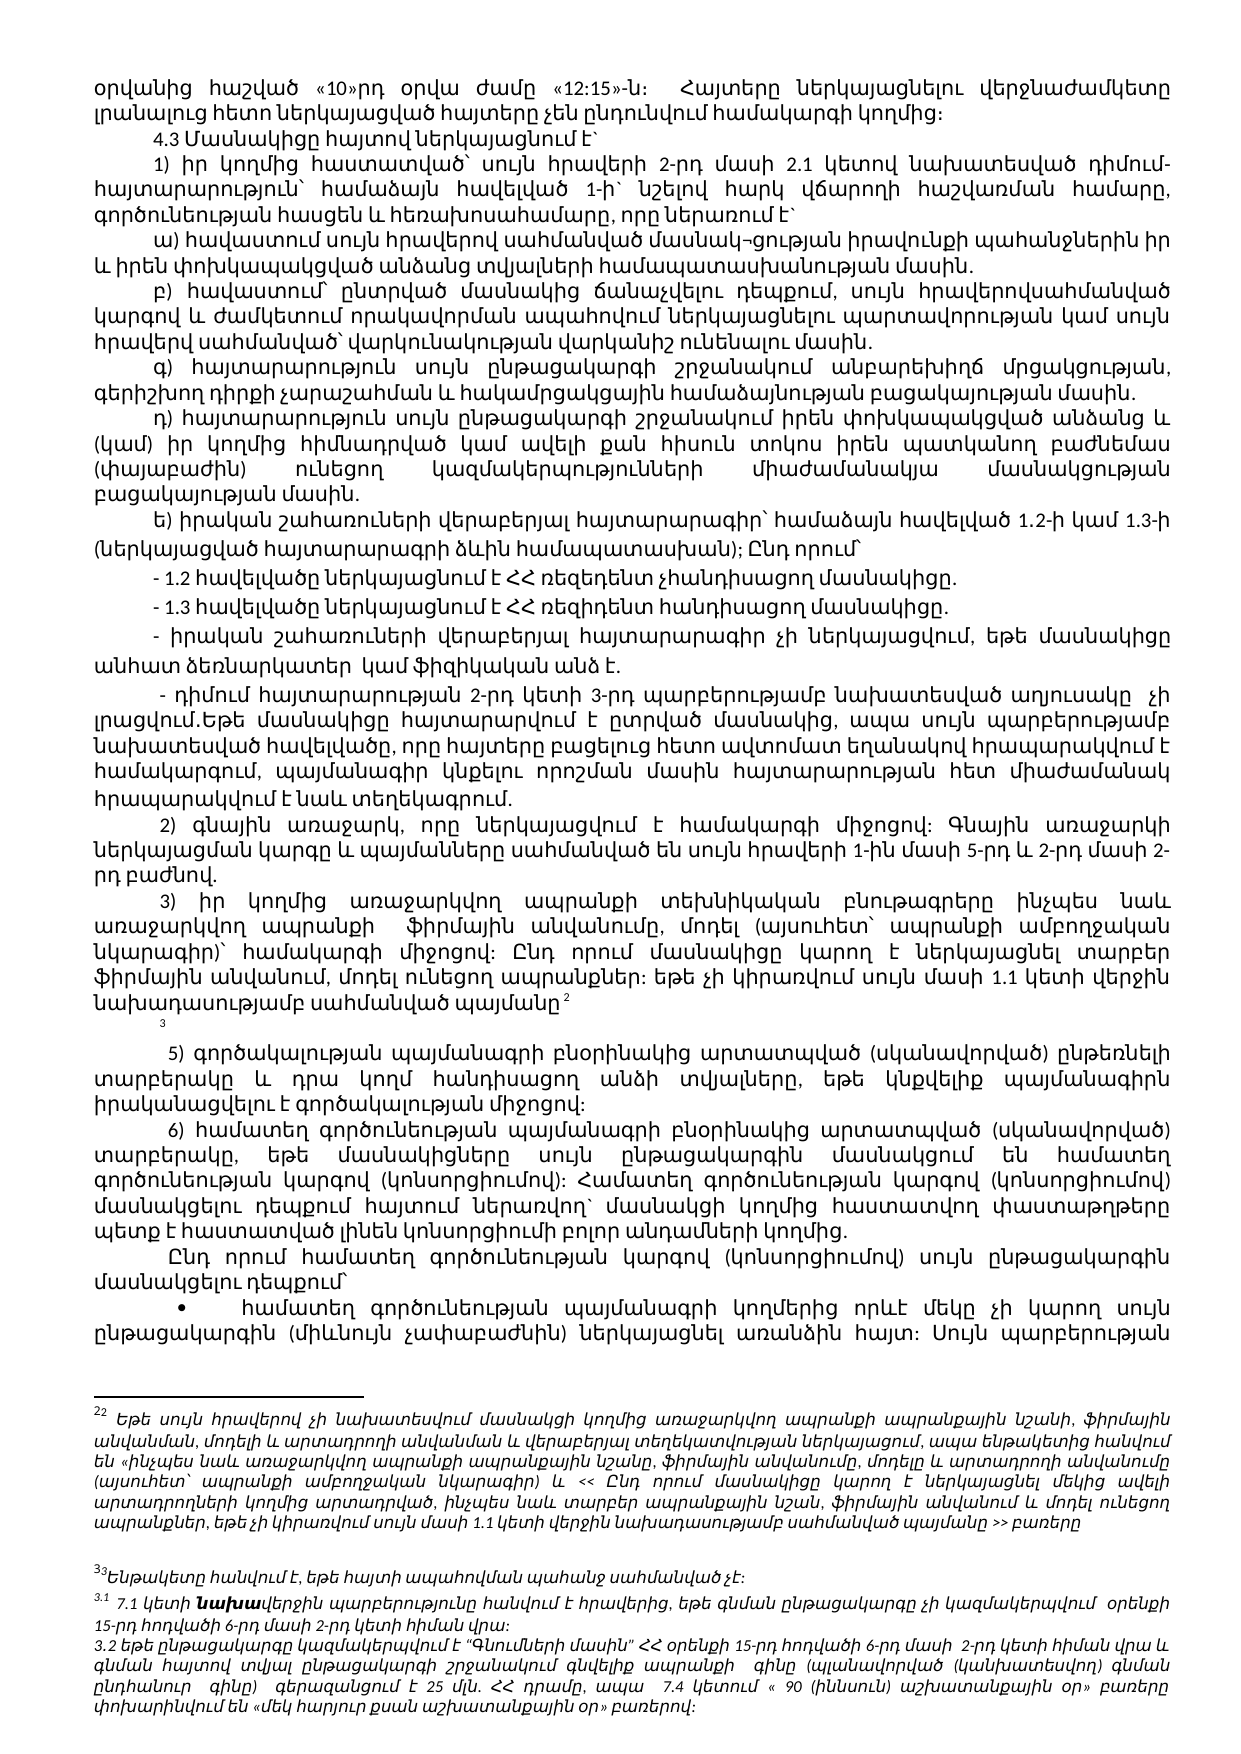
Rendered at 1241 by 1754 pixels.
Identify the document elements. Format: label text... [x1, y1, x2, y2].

text 2) գնային առաջարկ, որը ներկայացվում է համակարգի միջոցով: Գնային առաջարկի ներկայացման կարգը և պայմանները սահմանված են սույն հրավերի 1-ին մասի 5-րդ և 2-րդ մասի 2-րդ բաժնով. [94, 812, 1171, 888]
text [94, 75, 1171, 126]
text - իրական շահառուների վերաբերյալ հայտարարագիր չի ներկայացվում, եթե մասնակիցը անհատ ձեռնարկատեր կամ ֆիզիկական անձ է. [94, 624, 1171, 678]
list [94, 1295, 1171, 1346]
text 6) համատեղ գործունեության պայմանագրի բնօրինակից արտատպված (սկանավորված) տարբերակը, եթե մասնակիցները սույն ընթացակարգին մասնակցում են համատեղ գործունեության կարգով (կոնսորցիումով): Համատեղ գործունեության կարգով (կոնսորցիումով) մասնակցելու դեպքում հայտում ներառվող` մասնակցի կողմից հաստատվող փաստաթղթերը պետք է հաստատված լինեն կոնսորցիումի բոլոր անդամների կողմից. [94, 1117, 1171, 1244]
text - դիմում հայտարարության 2-րդ կետի 3-րդ պարբերությամբ նախատեսված աղյուսակը չի լրացվում․Եթե մասնակիցը հայտարարվում է ըտրված մասնակից, ապա սույն պարբերությամբ նախատեսված հավելվածը, որը հայտերը բացելուց հետո ավտոմատ եղանակով հրապարակվում է համակարգում, պայմանագիր կնքելու որոշման մասին հայտարարության հետ միաժամանակ հրապարակվում է նաև տեղեկագրում. [94, 682, 1171, 812]
text 3 [94, 1015, 1171, 1041]
text - 1.2 հավելվածը ներկայացնում է ՀՀ ռեզեդենտ չհանդիսացող մասնակիցը. [94, 565, 1171, 591]
text 4.3 Մասնակիցը հայտով ներկայացնում է` [94, 126, 1171, 151]
text գ) հայտարարություն սույն ընթացակարգի շրջանակում անբարեխիղճ մրցակցության, գերիշխող դիրքի չարաշահման և հակամրցակցային համաձայնության բացակայության մասին. [94, 354, 1171, 405]
text 5) գործակալության պայմանագրի բնօրինակից արտատպված (սկանավորված) ընթեռնելի տարբերակը և դրա կողմ հանդիսացող անձի տվյալները, եթե կնքվելիք պայմանագիրն իրականացվելու է գործակալության միջոցով: [94, 1041, 1171, 1117]
text - 1.3 հավելվածը ներկայացնում է ՀՀ ռեզիդենտ հանդիսացող մասնակիցը. [94, 594, 1171, 620]
text բ) հավաստում՝ ընտրված մասնակից ճանաչվելու դեպքում, սույն հրավերովսահմանված կարգով և ժամկետում որակավորման ապահովում ներկայացնելու պարտավորության կամ սույն հրավերվ սահմանված՝ վարկունակության վարկանիշ ունենալու մասին. [94, 278, 1171, 354]
text ա) հավաստում սույն հրավերով սահմանված մասնակ¬ցության իրավունքի պահանջներին իր և իրեն փոխկապակցված անձանց տվյալների համապատասխանության մասին. [94, 227, 1171, 278]
text Ընդ որում համատեղ գործունեության կարգով (կոնսորցիումով) սույն ընթացակարգին մասնակցելու դեպքում՝ [94, 1244, 1171, 1295]
text 1) իր կողմից հաստատված՝ սույն հրավերի 2-րդ մասի 2.1 կետով նախատեսված դիմում-հայտարարություն՝ համաձայն հավելված 1-ի` նշելով հարկ վճարողի հաշվառման համարը, գործունեության հասցեն և հեռախոսահամարը, որը ներառում է` [94, 151, 1171, 227]
text դ) հայտարարություն սույն ընթացակարգի շրջանակում իրեն փոխկապակցված անձանց և (կամ) իր կողմից հիմնադրված կամ ավելի քան հիսուն տոկոս իրեն պատկանող բաժնեմաս (փայաբաժին) ունեցող կազմակերպությունների միաժամանակյա մասնակցության բացակայության մասին. [94, 405, 1171, 507]
text 3) իր կողմից առաջարկվող ապրանքի տեխնիկական բնութագրերը ինչպես նաև առաջարկվող ապրանքի ֆիրմային անվանումը, մոդել (այսուհետ՝ ապրանքի ամբողջական նկարագիր)՝ համակարգի միջոցով: Ընդ որում մասնակիցը կարող է ներկայացնել տարբեր ֆիրմային անվանում, մոդել ունեցող ապրանքներ: եթե չի կիրառվում սույն մասի 1.1 կետի վերջին նախադասությամբ սահմանված պայմանը 2 [94, 888, 1171, 1015]
text ե) իրական շահառուների վերաբերյալ հայտարարագիր՝ համաձայն հավելված 1․2-ի կամ 1.3-ի (ներկայացված հայտարարագրի ձևին համապատասխան); Ընդ որում՝ [94, 507, 1171, 562]
